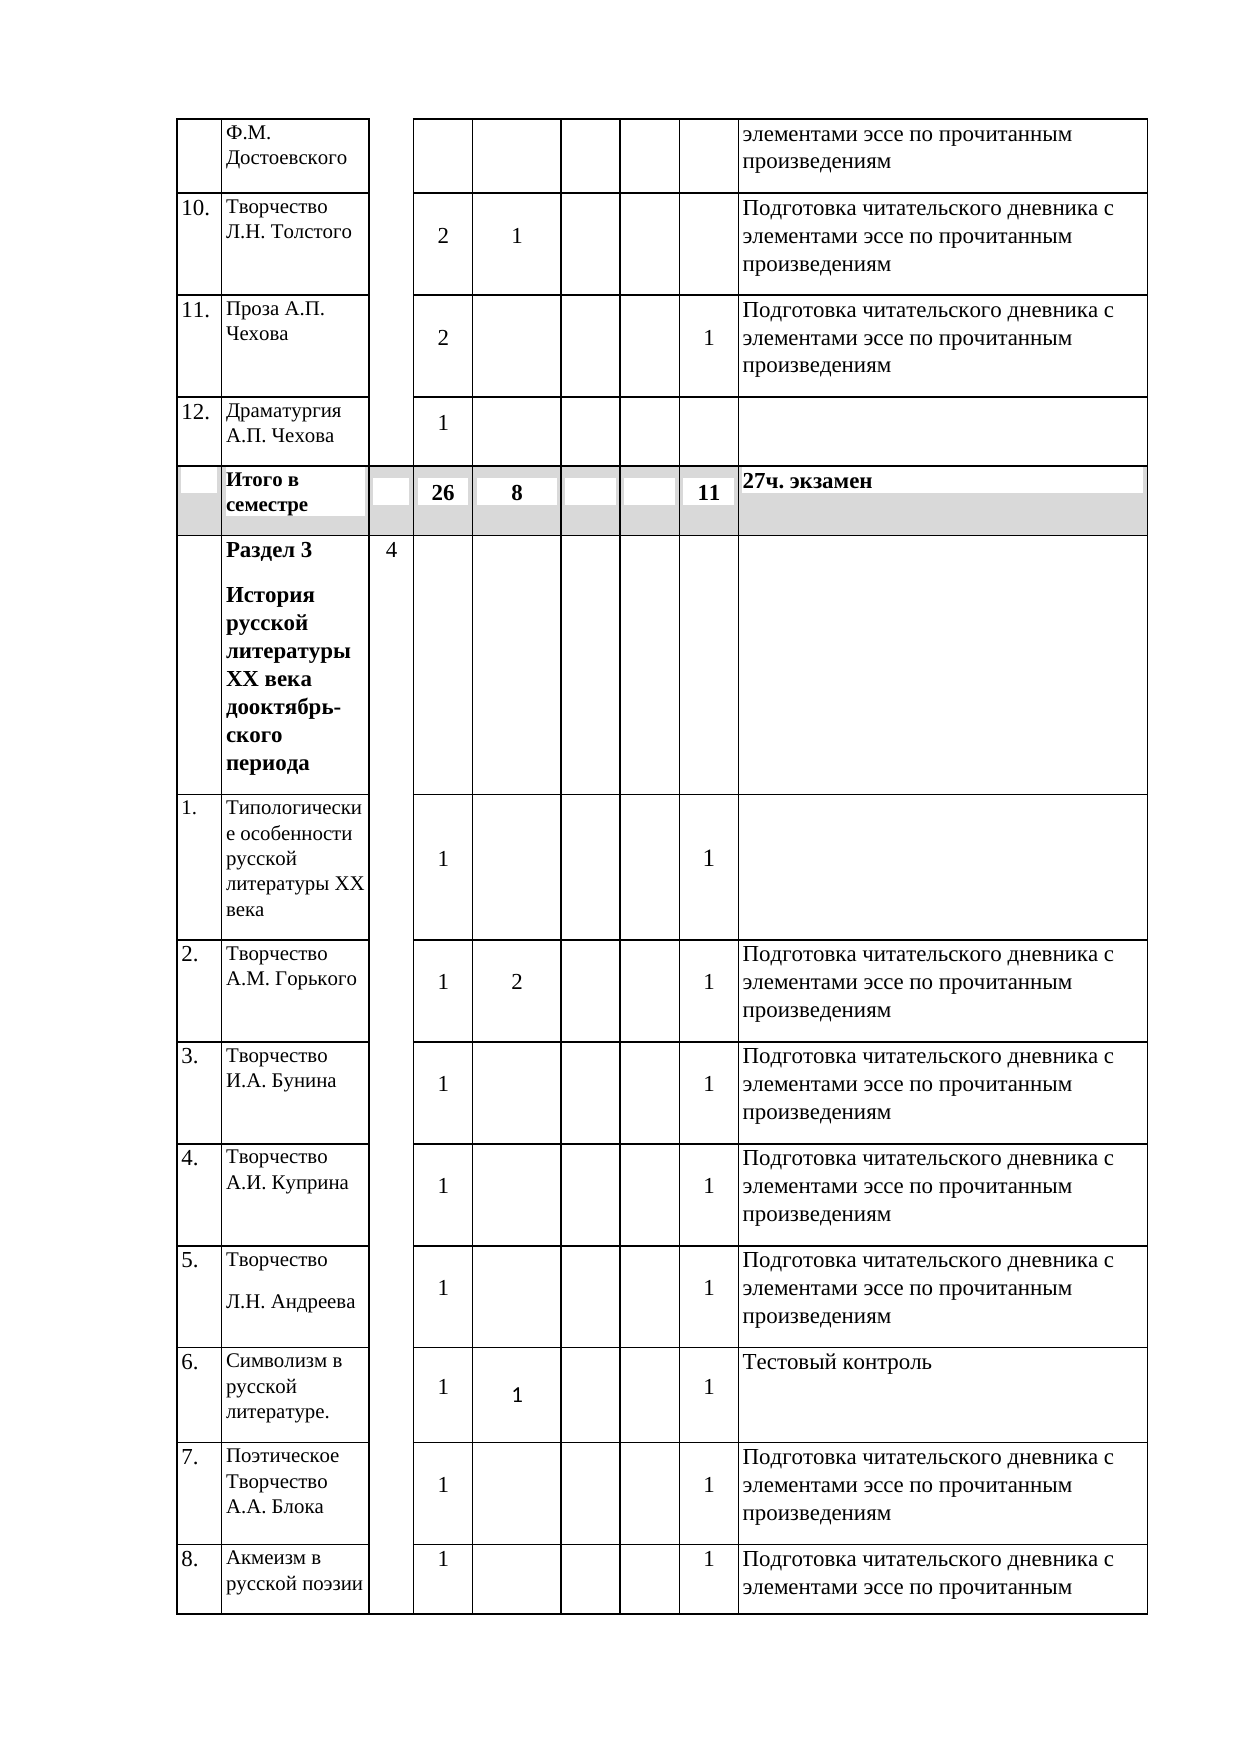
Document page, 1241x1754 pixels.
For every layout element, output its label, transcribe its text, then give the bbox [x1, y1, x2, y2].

table_cell [680, 194, 738, 294]
table_cell 1 [680, 1348, 738, 1442]
table_cell [621, 467, 679, 535]
table_cell [621, 1545, 679, 1613]
table_cell [621, 1043, 679, 1143]
table_cell 3. [178, 1043, 221, 1143]
table_cell Подготовка читательского дневника с элементами эссе по прочитанным произведениям [739, 296, 1147, 396]
table_cell 1 [680, 1247, 738, 1347]
table_cell [473, 398, 560, 465]
table_cell 1 [473, 194, 560, 294]
table_cell [739, 795, 1147, 939]
table_cell [473, 120, 560, 192]
table_cell [473, 296, 560, 396]
table_cell [178, 467, 221, 535]
table_cell 1 [414, 1247, 472, 1347]
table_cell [222, 120, 368, 192]
table_cell [562, 1348, 619, 1442]
table_cell Подготовка читательского дневника с элементами эссе по прочитанным произведениям [739, 1247, 1147, 1347]
table_cell 27ч. экзамен [739, 467, 1147, 535]
table_cell Поэтическое Творчество А.А. Блока [222, 1443, 368, 1543]
table_cell Итого в семестре [222, 467, 368, 535]
table_cell 1. [178, 795, 221, 939]
table_cell 2. [178, 941, 221, 1041]
table_cell [562, 467, 619, 535]
table_cell Типологические особенности русской литературы ХХ века [222, 795, 368, 939]
table_cell [621, 398, 679, 465]
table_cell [222, 1545, 368, 1613]
table_cell [680, 120, 738, 192]
table_cell [621, 120, 679, 192]
table_cell 1 [680, 296, 738, 396]
table_cell Творчество А.М. Горького [222, 941, 368, 1041]
table_cell [178, 536, 221, 793]
table_cell 6. [178, 1348, 221, 1442]
table_cell Творчество Л.Н. Андреева [222, 1247, 368, 1347]
table_cell [621, 941, 679, 1041]
table_cell [562, 296, 619, 396]
table_cell 2 [414, 194, 472, 294]
table_cell [473, 1443, 560, 1543]
table_cell 1 [414, 1348, 472, 1442]
table_cell Символизм в русской литературе. [222, 1348, 368, 1442]
table_cell [680, 536, 738, 793]
table_cell 11. [178, 296, 221, 396]
table_cell 1 [680, 1443, 738, 1543]
table_cell 8. [178, 1545, 221, 1613]
table_cell [370, 467, 413, 535]
table_cell [414, 536, 472, 793]
table_cell Творчество Л.Н. Толстого [222, 194, 368, 294]
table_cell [739, 1443, 1147, 1543]
table_cell 1 [680, 1043, 738, 1143]
table_cell [621, 194, 679, 294]
table_cell Творчество И.А. Бунина [222, 1043, 368, 1143]
table_cell [739, 536, 1147, 793]
table_cell [562, 1545, 619, 1613]
table_cell 10. [178, 194, 221, 294]
table_cell [562, 1043, 619, 1143]
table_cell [739, 1545, 1147, 1613]
table_cell 1 [414, 1043, 472, 1143]
table_cell [562, 941, 619, 1041]
table_cell Тестовый контроль [739, 1348, 1147, 1442]
table_cell Проза А.П. Чехова [222, 296, 368, 396]
table_cell [562, 1443, 619, 1543]
table_cell [473, 1545, 560, 1613]
table_cell 1 [414, 1545, 472, 1613]
table_cell [621, 795, 679, 939]
table_cell [562, 536, 619, 793]
table_cell 1 [680, 1145, 738, 1245]
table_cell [739, 120, 1147, 192]
table_cell Подготовка читательского дневника с элементами эссе по прочитанным произведениям [739, 1043, 1147, 1143]
table_cell 1 [473, 1348, 560, 1442]
table_cell [562, 1145, 619, 1245]
table_cell 7. [178, 1443, 221, 1543]
table_cell 1 [414, 398, 472, 465]
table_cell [739, 194, 1147, 294]
table_cell 4 [370, 536, 413, 1613]
table_cell [562, 1247, 619, 1347]
table_cell 2 [473, 941, 560, 1041]
table_cell 4. [178, 1145, 221, 1245]
table_cell [473, 1043, 560, 1143]
table_cell 1 [414, 795, 472, 939]
table_cell [562, 398, 619, 465]
table_cell [473, 1145, 560, 1245]
table_cell 12. [178, 398, 221, 465]
table_cell 1 [414, 120, 472, 192]
table_cell 1 [680, 941, 738, 1041]
table_cell Раздел 3 История русской литературыХХ века дооктябрь-ского периода [222, 536, 368, 793]
table_cell Творчество А.И. Куприна [222, 1145, 368, 1245]
table_cell 1 [414, 1145, 472, 1245]
table_cell 1 [414, 1443, 472, 1543]
table_cell [621, 536, 679, 793]
table_cell Драматургия А.П. Чехова [222, 398, 368, 465]
table_cell [621, 1247, 679, 1347]
table_cell 1 [680, 795, 738, 939]
table_cell 1 [414, 941, 472, 1041]
table_cell [473, 1247, 560, 1347]
table_cell 11 [680, 467, 738, 535]
table_cell [473, 795, 560, 939]
table_cell [562, 194, 619, 294]
table_cell 5. [178, 1247, 221, 1347]
table_cell 2 [414, 296, 472, 396]
table_cell [621, 1145, 679, 1245]
table_cell [562, 795, 619, 939]
table_cell [621, 1348, 679, 1442]
table_cell Подготовка читательского дневника с элементами эссе по прочитанным произведениям [739, 1145, 1147, 1245]
table_cell 9. [178, 120, 221, 192]
table_cell 26 [414, 467, 472, 535]
table_cell [562, 120, 619, 192]
table_cell [473, 536, 560, 793]
table_cell 8 [473, 467, 560, 535]
table_cell [739, 398, 1147, 465]
table_cell Подготовка читательского дневника с элементами эссе по прочитанным произведениям [739, 941, 1147, 1041]
table_cell 1 [680, 1545, 738, 1613]
table_cell [621, 296, 679, 396]
table_cell [621, 1443, 679, 1543]
table_cell [680, 398, 738, 465]
